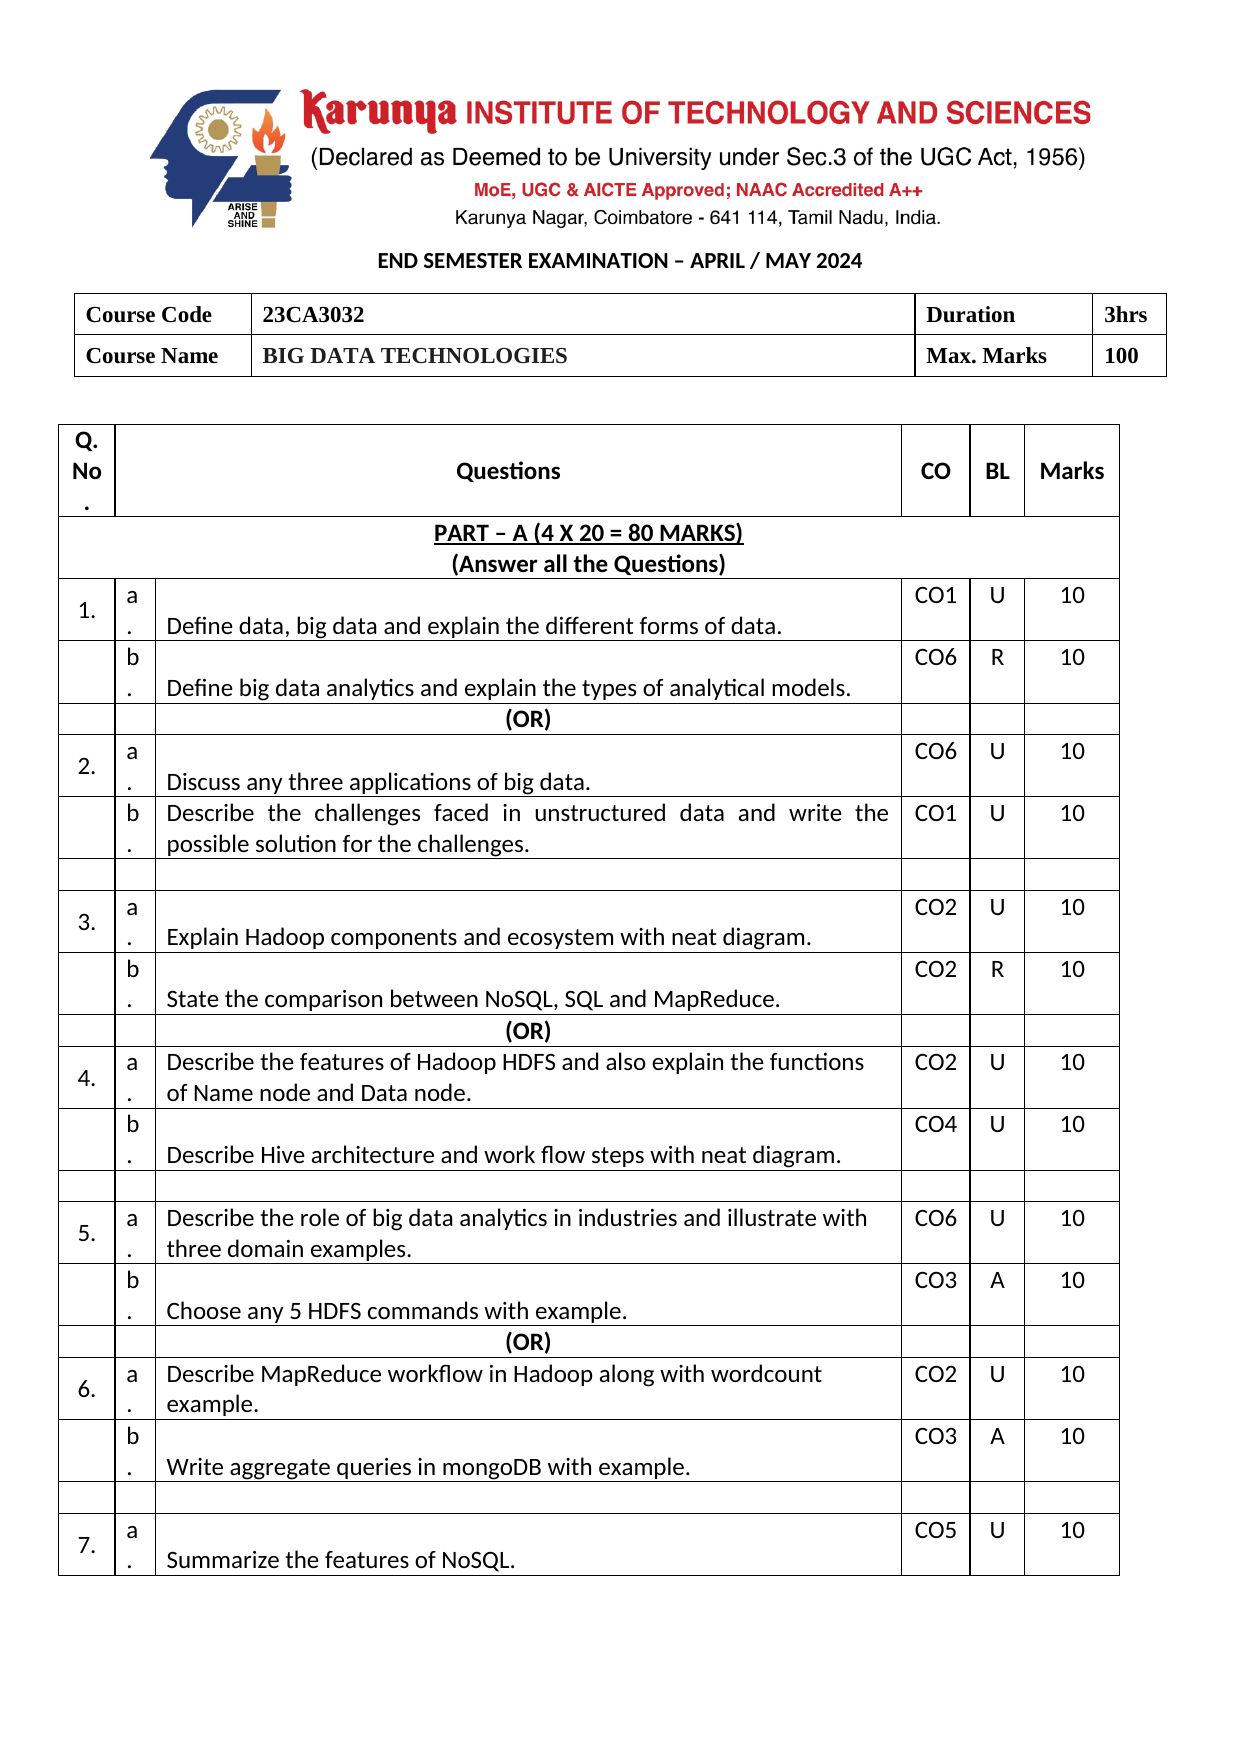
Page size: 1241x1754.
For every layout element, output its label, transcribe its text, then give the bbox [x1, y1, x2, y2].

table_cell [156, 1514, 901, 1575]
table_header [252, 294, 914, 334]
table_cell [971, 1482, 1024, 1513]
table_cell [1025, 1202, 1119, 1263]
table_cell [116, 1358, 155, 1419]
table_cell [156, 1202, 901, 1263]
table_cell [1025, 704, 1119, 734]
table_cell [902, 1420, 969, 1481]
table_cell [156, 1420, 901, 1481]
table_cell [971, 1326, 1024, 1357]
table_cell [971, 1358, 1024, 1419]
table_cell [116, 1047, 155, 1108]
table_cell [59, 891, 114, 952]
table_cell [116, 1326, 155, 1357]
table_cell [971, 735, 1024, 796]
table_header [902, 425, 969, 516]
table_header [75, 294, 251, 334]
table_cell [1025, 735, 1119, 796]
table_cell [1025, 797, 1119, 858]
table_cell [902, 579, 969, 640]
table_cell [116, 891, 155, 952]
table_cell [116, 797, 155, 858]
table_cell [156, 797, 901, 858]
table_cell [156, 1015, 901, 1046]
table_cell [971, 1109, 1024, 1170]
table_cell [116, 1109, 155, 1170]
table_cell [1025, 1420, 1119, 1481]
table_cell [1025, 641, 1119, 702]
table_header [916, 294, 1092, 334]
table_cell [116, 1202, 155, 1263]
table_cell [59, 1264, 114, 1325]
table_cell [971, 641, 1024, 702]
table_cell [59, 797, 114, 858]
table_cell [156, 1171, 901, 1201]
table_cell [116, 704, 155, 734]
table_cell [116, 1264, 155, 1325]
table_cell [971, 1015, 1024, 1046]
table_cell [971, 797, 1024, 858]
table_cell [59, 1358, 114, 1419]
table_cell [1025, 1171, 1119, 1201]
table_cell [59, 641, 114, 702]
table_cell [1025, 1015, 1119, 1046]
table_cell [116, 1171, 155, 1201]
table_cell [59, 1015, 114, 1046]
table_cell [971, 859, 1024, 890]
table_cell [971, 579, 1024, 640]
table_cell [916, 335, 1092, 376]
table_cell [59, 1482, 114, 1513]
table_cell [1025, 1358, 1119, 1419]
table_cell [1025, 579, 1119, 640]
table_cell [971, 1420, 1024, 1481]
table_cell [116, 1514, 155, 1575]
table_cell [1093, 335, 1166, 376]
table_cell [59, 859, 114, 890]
text END SEMESTER EXAMINATION – APRIL / MAY 2024 [90, 246, 1150, 274]
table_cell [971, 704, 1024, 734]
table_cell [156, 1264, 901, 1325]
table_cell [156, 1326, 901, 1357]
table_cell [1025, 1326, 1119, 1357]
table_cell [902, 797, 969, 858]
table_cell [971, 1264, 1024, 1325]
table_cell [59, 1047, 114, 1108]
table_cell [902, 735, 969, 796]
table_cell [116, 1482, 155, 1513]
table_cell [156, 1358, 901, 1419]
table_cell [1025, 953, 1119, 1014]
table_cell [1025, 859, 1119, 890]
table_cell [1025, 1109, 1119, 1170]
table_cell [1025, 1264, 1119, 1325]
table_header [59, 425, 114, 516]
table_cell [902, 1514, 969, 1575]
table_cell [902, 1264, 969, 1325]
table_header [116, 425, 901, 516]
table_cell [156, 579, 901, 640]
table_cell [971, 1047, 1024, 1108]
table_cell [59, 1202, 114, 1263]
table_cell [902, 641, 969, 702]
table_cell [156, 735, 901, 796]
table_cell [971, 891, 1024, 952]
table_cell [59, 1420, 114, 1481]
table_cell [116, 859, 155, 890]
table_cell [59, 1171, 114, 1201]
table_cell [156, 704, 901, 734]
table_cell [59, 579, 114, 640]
picture [149, 89, 1091, 228]
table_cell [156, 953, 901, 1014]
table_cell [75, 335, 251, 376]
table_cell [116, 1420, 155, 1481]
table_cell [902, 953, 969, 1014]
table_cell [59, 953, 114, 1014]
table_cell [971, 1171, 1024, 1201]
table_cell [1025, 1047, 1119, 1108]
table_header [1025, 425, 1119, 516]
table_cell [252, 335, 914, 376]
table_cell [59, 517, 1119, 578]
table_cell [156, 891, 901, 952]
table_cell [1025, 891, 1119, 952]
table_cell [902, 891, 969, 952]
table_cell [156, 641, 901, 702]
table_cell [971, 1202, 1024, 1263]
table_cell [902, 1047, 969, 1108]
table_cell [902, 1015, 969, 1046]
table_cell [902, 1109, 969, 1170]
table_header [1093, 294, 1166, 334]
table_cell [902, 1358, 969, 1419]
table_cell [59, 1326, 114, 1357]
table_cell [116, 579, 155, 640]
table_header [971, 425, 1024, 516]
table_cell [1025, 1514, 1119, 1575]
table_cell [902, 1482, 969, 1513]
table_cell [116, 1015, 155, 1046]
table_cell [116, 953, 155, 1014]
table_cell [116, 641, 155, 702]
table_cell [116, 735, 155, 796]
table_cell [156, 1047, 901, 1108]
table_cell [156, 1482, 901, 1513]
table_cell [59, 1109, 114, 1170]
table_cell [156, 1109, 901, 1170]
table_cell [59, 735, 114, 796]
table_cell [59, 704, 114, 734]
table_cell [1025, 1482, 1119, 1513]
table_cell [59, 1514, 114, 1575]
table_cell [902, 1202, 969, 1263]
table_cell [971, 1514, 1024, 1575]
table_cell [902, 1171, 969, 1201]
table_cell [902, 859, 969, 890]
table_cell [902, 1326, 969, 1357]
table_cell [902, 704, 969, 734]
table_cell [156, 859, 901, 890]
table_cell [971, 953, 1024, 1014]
